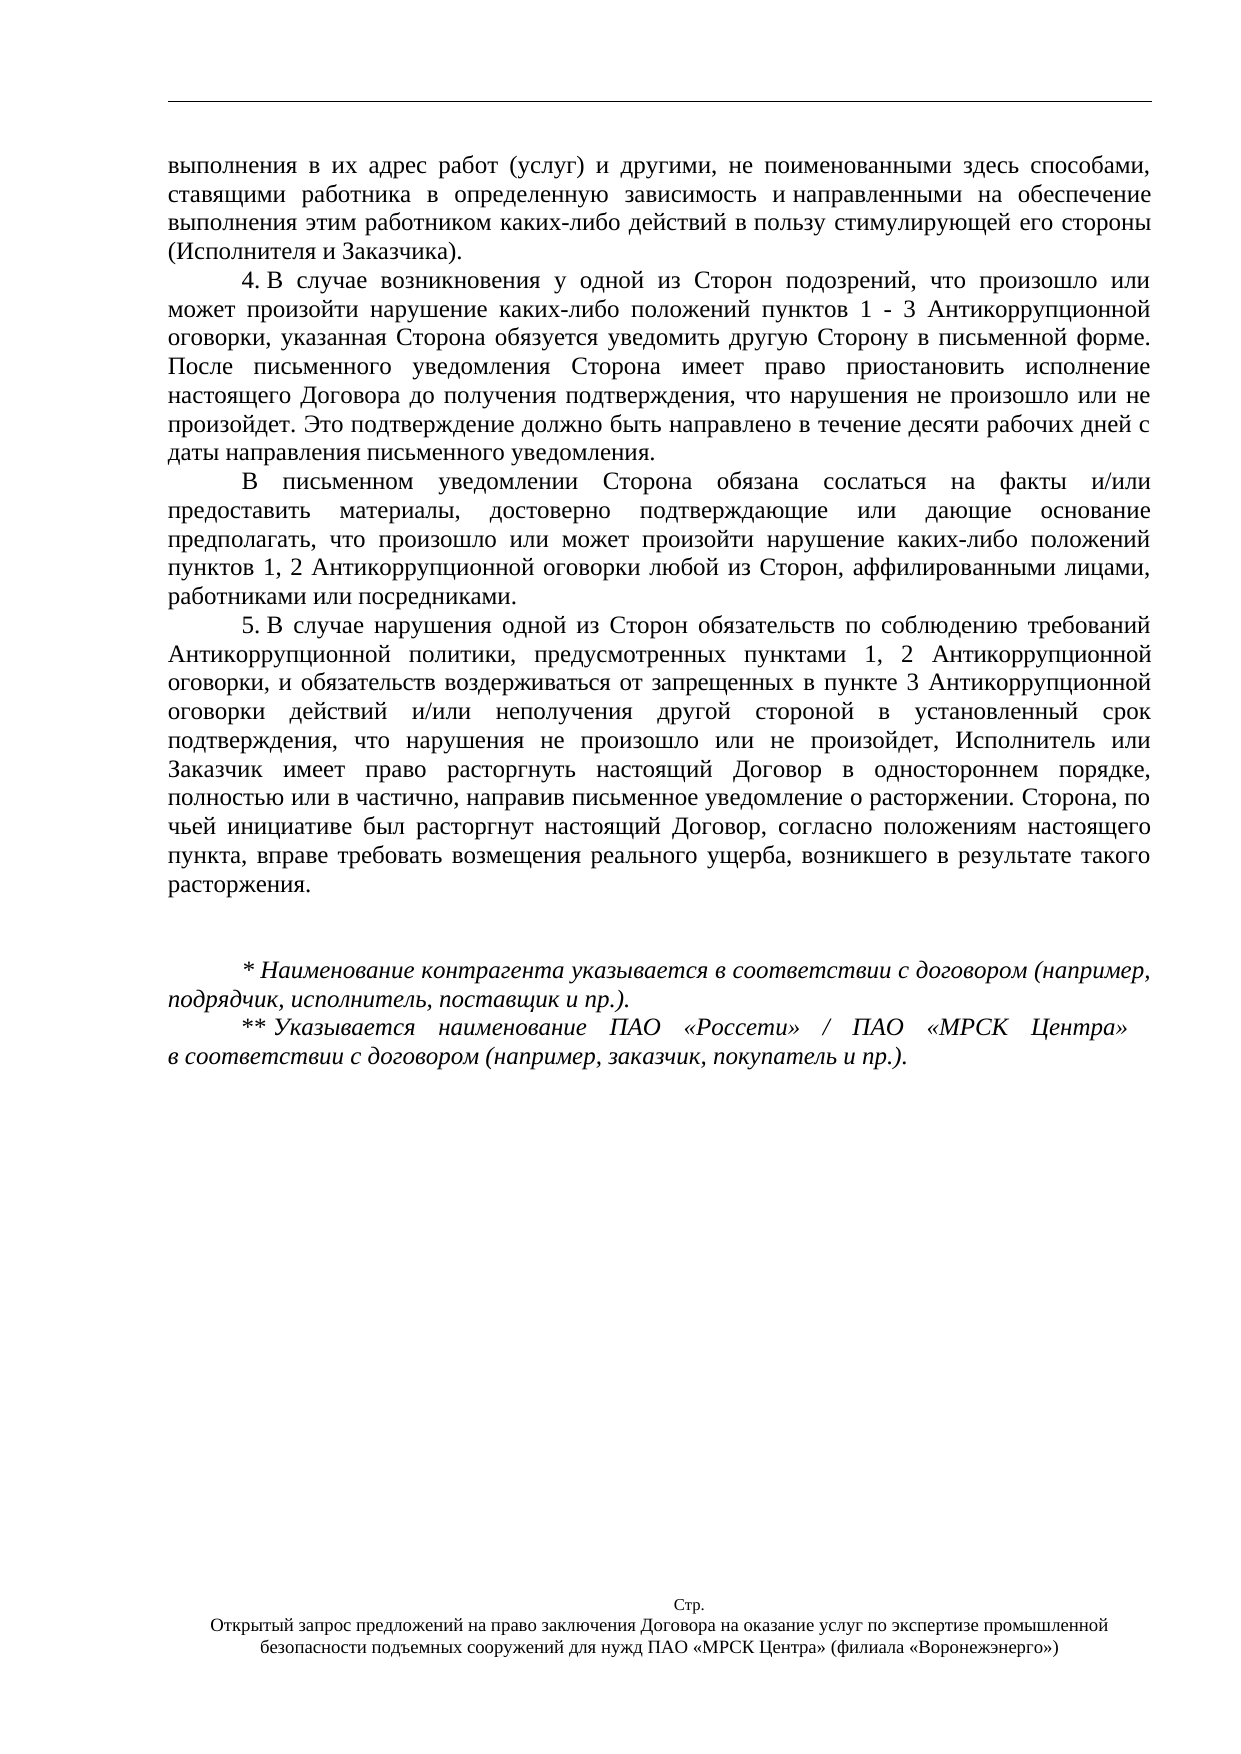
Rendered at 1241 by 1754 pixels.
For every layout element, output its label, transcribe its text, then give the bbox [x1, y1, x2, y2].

text ** Указывается наименование ПАО «Россети» / ПАО «МРСК Центра» в соответствии с договором (например, заказчик, покупатель и пр.). [168, 1012, 1152, 1070]
text В письменном уведомлении Сторона обязана сослаться на факты и/или предоставить материалы, достоверно подтверждающие или дающие основание предполагать, что произошло или может произойти нарушение каких-либо положений пунктов 1, 2 Антикоррупционной оговорки любой из Сторон, аффилированными лицами, работниками или посредниками. [168, 466, 1152, 610]
text 4. В случае возникновения у одной из Сторон подозрений, что произошло или может произойти нарушение каких-либо положений пунктов 1 - 3 Антикоррупционной оговорки, указанная Сторона обязуется уведомить другую Сторону в письменной форме. После письменного уведомления Сторона имеет право приостановить исполнение настоящего Договора до получения подтверждения, что нарушения не произошло или не произойдет. Это подтверждение должно быть направлено в течение десяти рабочих дней с даты направления письменного уведомления. [168, 265, 1152, 466]
text * Наименование контрагента указывается в соответствии с договором (например, подрядчик, исполнитель, поставщик и пр.). [168, 955, 1152, 1012]
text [168, 150, 1152, 265]
text 5. В случае нарушения одной из Сторон обязательств по соблюдению требований Антикоррупционной политики, предусмотренных пунктами 1, 2 Антикоррупционной оговорки, и обязательств воздерживаться от запрещенных в пункте 3 Антикоррупционной оговорки действий и/или неполучения другой стороной в установленный срок подтверждения, что нарушения не произошло или не произойдет, Исполнитель или Заказчик имеет право расторгнуть настоящий Договор в одностороннем порядке, полностью или в частично, направив письменное уведомление о расторжении. Сторона, по чьей инициативе был расторгнут настоящий Договор, согласно положениям настоящего пункта, вправе требовать возмещения реального ущерба, возникшего в результате такого расторжения. [168, 610, 1152, 897]
